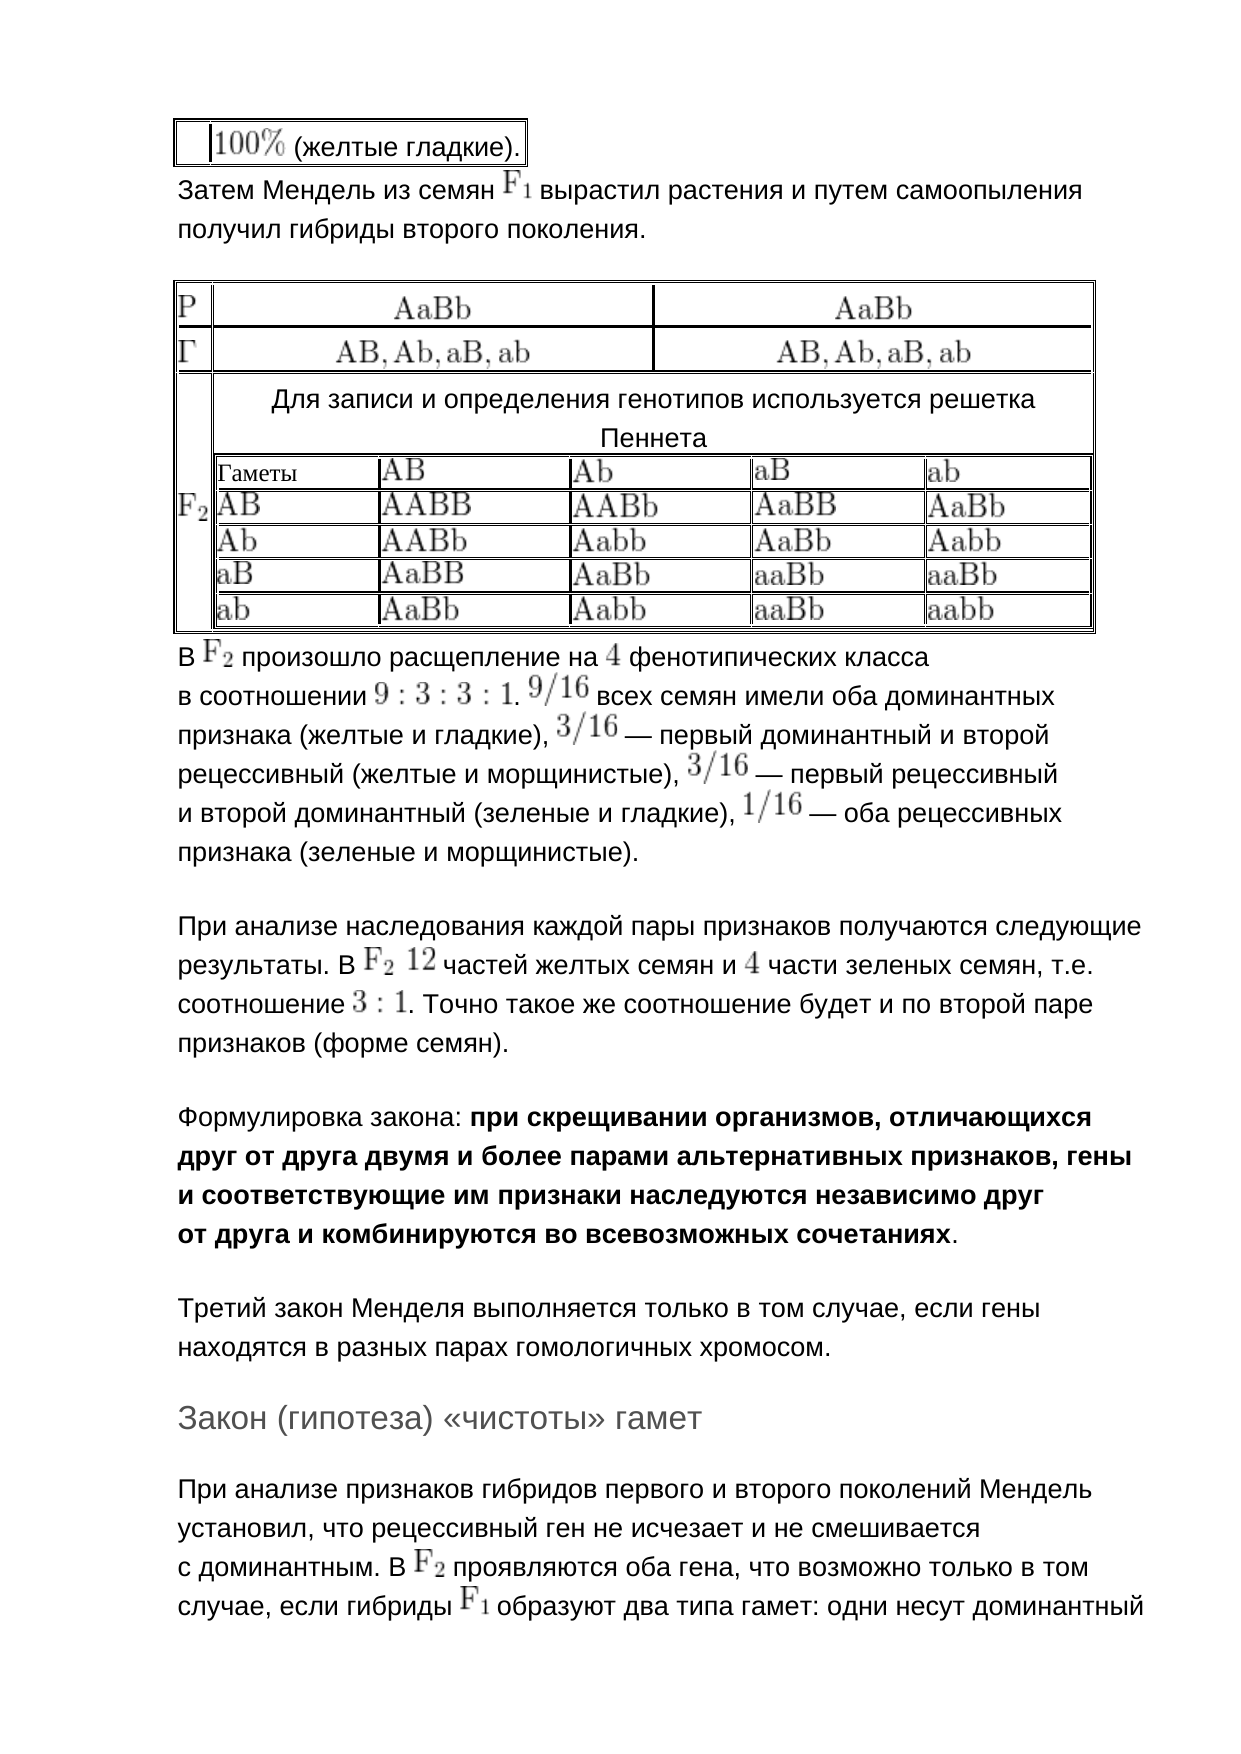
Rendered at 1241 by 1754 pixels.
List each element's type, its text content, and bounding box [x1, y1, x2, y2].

text При анализе наследования каждой пары признаков получаются следующие результаты. В частей желтых семян и части зеленых семян, т.е. соотношение . Точно такое же соотношение будет и по второй паре признаков (форме семян). [177, 903, 1152, 1058]
picture [927, 458, 961, 482]
picture [572, 596, 647, 622]
picture [381, 492, 471, 517]
picture [202, 639, 234, 667]
picture [363, 947, 436, 975]
picture [572, 458, 614, 484]
picture [556, 711, 618, 745]
picture [572, 492, 659, 519]
picture [393, 295, 472, 321]
table_cell Для записи и определения генотипов используется решетка Пеннета [214, 370, 1093, 453]
picture [502, 170, 532, 200]
picture [381, 561, 464, 585]
picture [381, 596, 460, 622]
picture [217, 596, 251, 620]
picture [217, 561, 253, 584]
table_cell Для записи и определения генотипов используется решетка Пеннета [215, 455, 1093, 628]
table_header [653, 283, 1093, 325]
picture [572, 527, 647, 553]
picture [215, 128, 286, 156]
table_cell [177, 370, 212, 631]
text Третий закон Менделя выполняется только в том случае, если гены находятся в разных парах гомологичных хромосом. [177, 1284, 1152, 1362]
picture [381, 527, 468, 553]
picture [743, 789, 802, 823]
picture [927, 527, 1002, 553]
table_cell [177, 122, 210, 163]
picture [927, 492, 1006, 519]
picture [413, 1549, 445, 1577]
picture [572, 561, 651, 587]
picture [177, 493, 209, 521]
picture [460, 1586, 490, 1616]
picture [927, 561, 998, 585]
picture [605, 643, 622, 667]
table_cell [177, 325, 211, 370]
picture [177, 340, 197, 364]
picture [776, 339, 972, 369]
picture [217, 492, 260, 517]
table_cell (желтые гладкие). [210, 122, 525, 163]
text Закон (гипотеза) «чистоты» гамет [177, 1397, 1152, 1436]
table_cell [655, 325, 1093, 370]
picture [335, 339, 531, 369]
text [177, 1466, 1152, 1622]
picture [687, 750, 748, 784]
picture [754, 596, 825, 620]
table_header [213, 283, 653, 325]
picture [754, 561, 825, 585]
picture [835, 295, 913, 321]
picture [744, 951, 760, 975]
picture [177, 295, 197, 319]
table_cell [214, 328, 652, 370]
text Затем Мендель из семян вырастил растения и путем самоопыления получил гибриды второго поколения. [177, 167, 1152, 244]
text Формулировка закона: при скрещивании организмов, отличающихся друг от друга двумя и более парами альтернативных признаков, гены и соответствующие им признаки наследуются независимо друг от друга и комбинируются во всевозможных сочетаниях. [177, 1093, 1152, 1249]
picture [754, 458, 790, 480]
picture [374, 682, 513, 706]
text В произошло расщепление на фенотипических класса в соотношении . всех семян имели оба доминантных признака (желтые и гладкие), — первый доминантный и второй рецессивный (желтые и морщинистые), — первый рецессивный и второй доминантный (зеленые и гладкие), — оба рецессивных признака (зеленые и морщинистые). [177, 634, 1152, 867]
picture [754, 492, 836, 517]
picture [381, 458, 425, 482]
picture [754, 527, 832, 553]
picture [217, 527, 258, 553]
table_header [177, 283, 212, 325]
picture [927, 596, 994, 620]
picture [352, 990, 408, 1014]
picture [528, 672, 589, 706]
